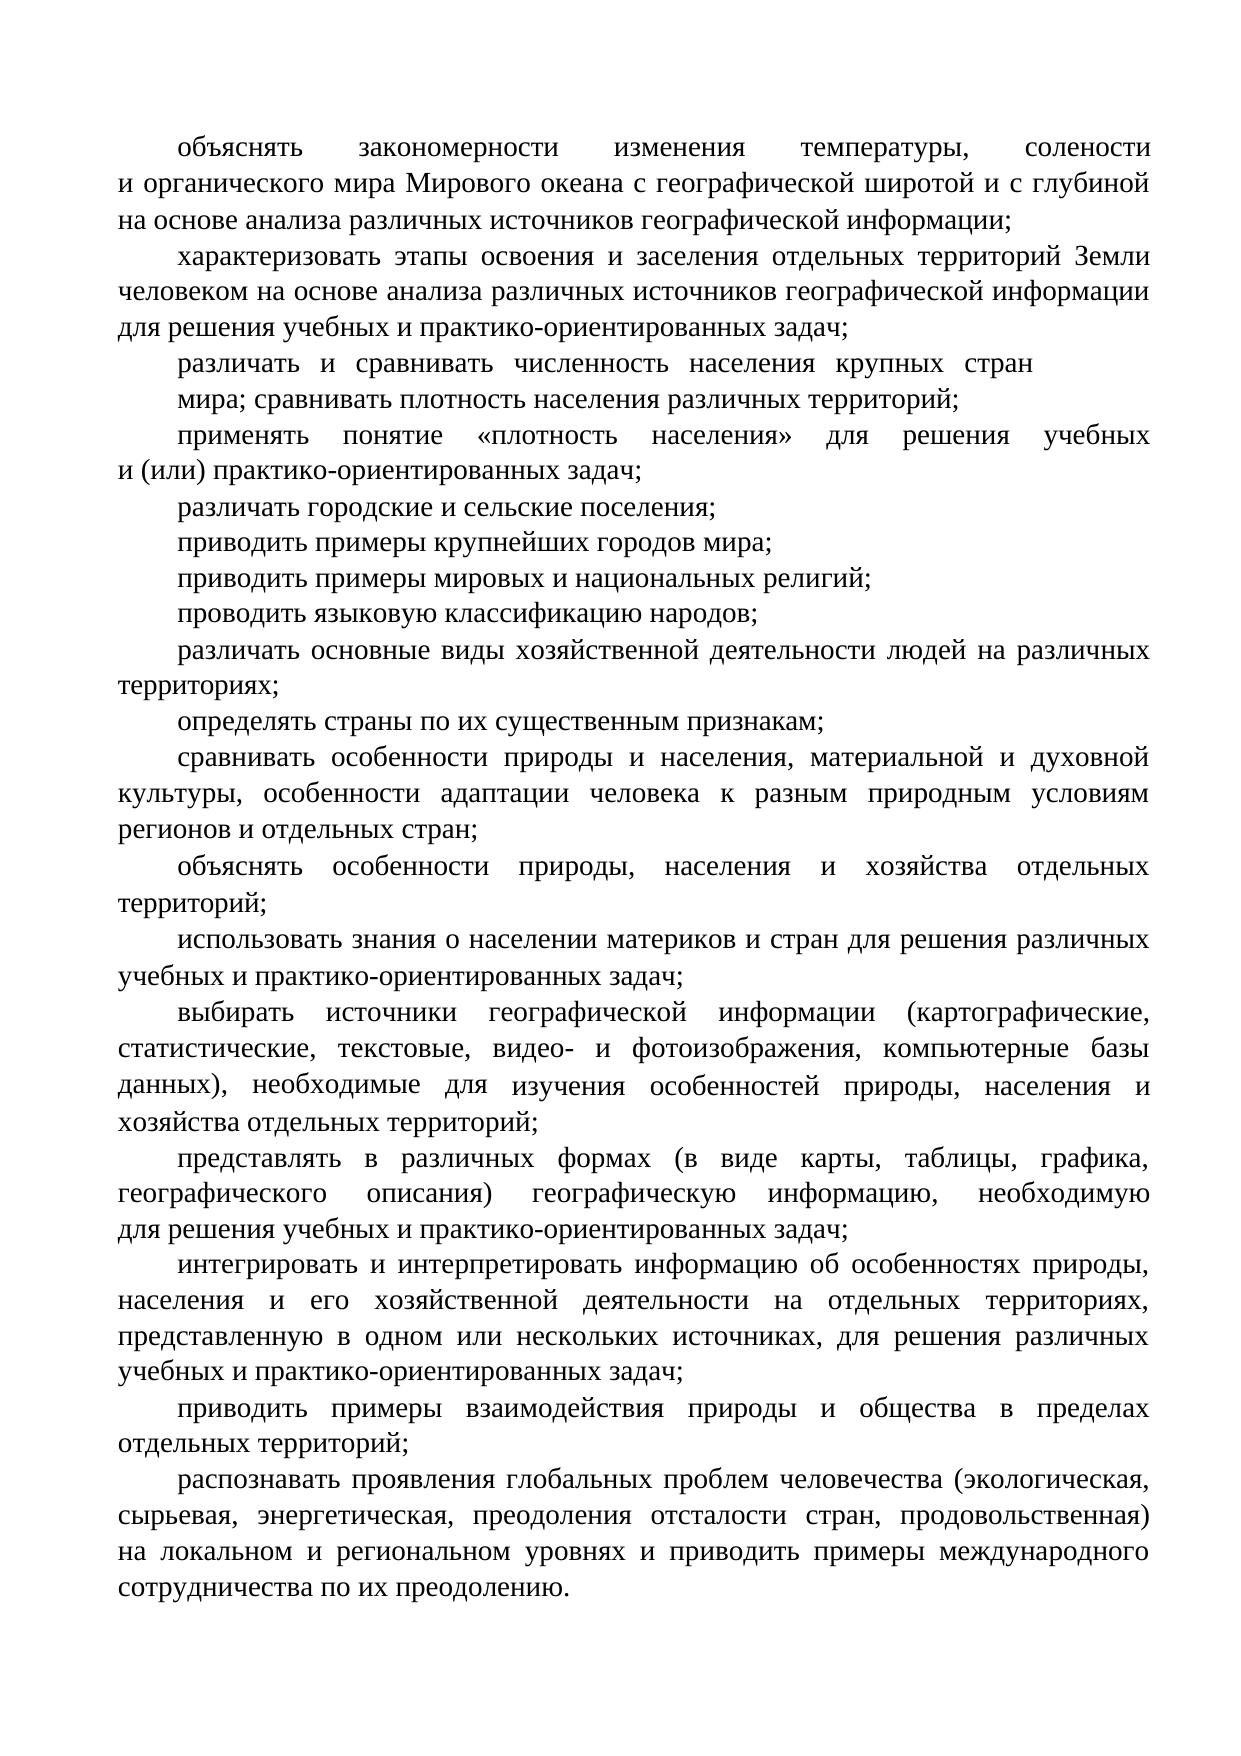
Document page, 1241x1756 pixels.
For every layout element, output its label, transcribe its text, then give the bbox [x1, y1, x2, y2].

text выбирать источники географической информации (картографические, статистические, текстовые, видео- и фотоизображения, компьютерные базы данных), необходимые для изучения особенностей природы, населения и хозяйства отдельных территорий; [118, 994, 1151, 1137]
text различать основные виды хозяйственной деятельности людей на различных территориях; [118, 632, 1151, 701]
text представлять в различных формах (в виде карты, таблицы, графика, географического описания) географическую информацию, необходимую для решения учебных и практико-ориентированных задач; [118, 1140, 1150, 1244]
text сравнивать особенности природы и населения, материальной и духовной культуры, особенности адаптации человека к разным природным условиям регионов и отдельных стран; [118, 739, 1150, 845]
text применять понятие «плотность населения» для решения учебных и (или) практико-ориентированных задач; [118, 417, 1150, 486]
text определять страны по их существенным признакам; [177, 703, 1166, 737]
text использовать знания о населении материков и стран для решения различных учебных и практико-ориентированных задач; [118, 922, 1151, 991]
text различать и сравнивать численность населения крупных стран мира; сравнивать плотность населения различных территорий; [177, 345, 1033, 414]
text приводить примеры взаимодействия природы и общества в пределах отдельных территорий; [118, 1390, 1150, 1459]
text объяснять закономерности изменения температуры, солености и органического мира Мирового океана с географической широтой и с глубиной на основе анализа различных источников географической информации; [118, 129, 1151, 235]
text объяснять особенности природы, населения и хозяйства отдельных территорий; [118, 848, 1150, 918]
text распознавать проявления глобальных проблем человечества (экологическая, сырьевая, энергетическая, преодоления отсталости стран, продовольственная) на локальном и региональном уровнях и приводить примеры международного сотрудничества по их преодолению. [118, 1461, 1150, 1603]
text различать городские и сельские поселения; приводить примеры крупнейших городов мира; [177, 489, 780, 558]
text приводить примеры мировых и национальных религий; проводить языковую классификацию народов; [177, 560, 945, 629]
text характеризовать этапы освоения и заселения отдельных территорий Земли человеком на основе анализа различных источников географической информации для решения учебных и практико-ориентированных задач; [118, 238, 1151, 342]
text интегрировать и интерпретировать информацию об особенностях природы, населения и его хозяйственной деятельности на отдельных территориях, представленную в одном или нескольких источниках, для решения различных учебных и практико-ориентированных задач; [118, 1247, 1150, 1387]
